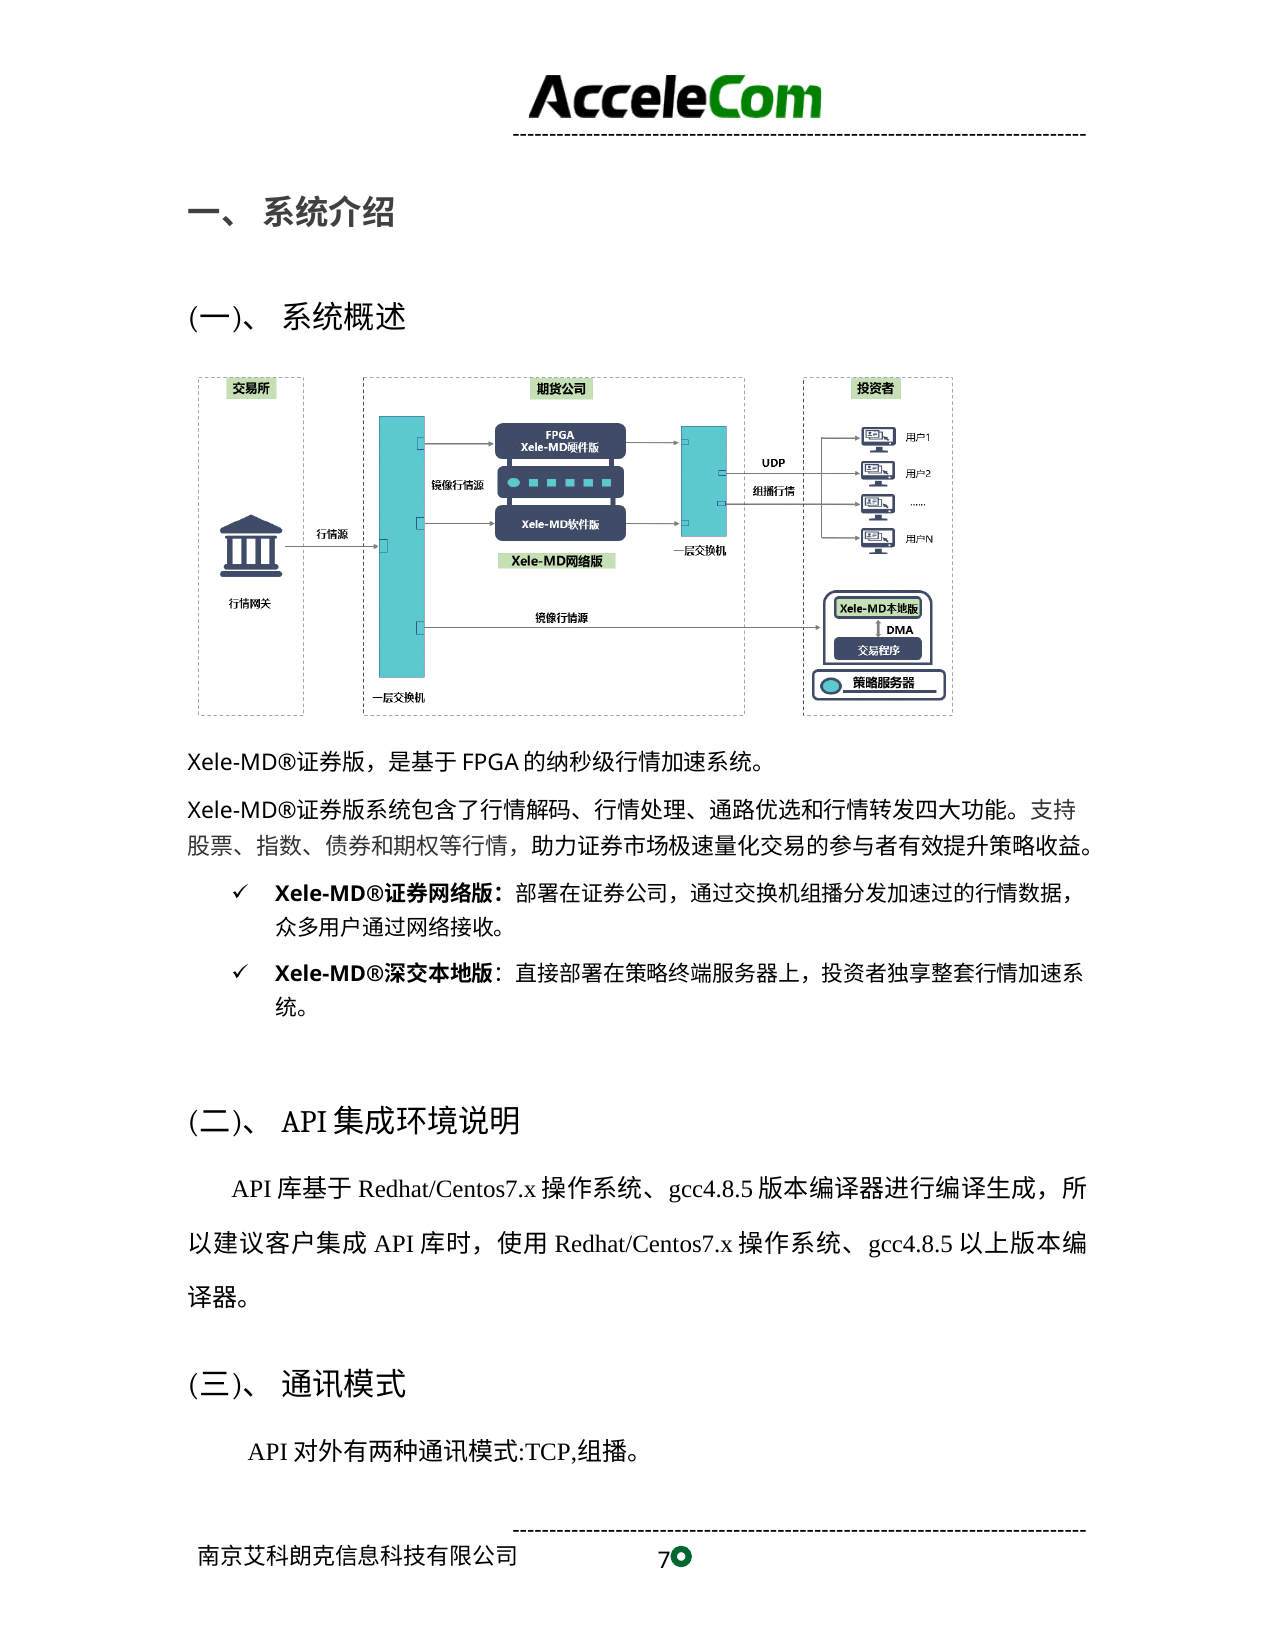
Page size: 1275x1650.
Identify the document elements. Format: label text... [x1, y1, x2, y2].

text 系统介绍 [187, 185, 1087, 234]
list Xele-MD®深交本地版：直接部署在策略终端服务器上，投资者独享整套行情加速系统。 [231, 956, 1087, 1021]
list 系统概述 [187, 292, 1087, 337]
list Xele-MD®证券网络版：部署在证券公司，通过交换机组播分发加速过的行情数据，众多用户通过网络接收。 [231, 876, 1087, 942]
picture [528, 75, 822, 118]
text API库基于Redhat/Centos7.x操作系统、gcc4.8.5版本编译器进行编译生成，所以建议客户集成API库时，使用Redhat/Centos7.x操作系统、gcc4.8.5以上版本编译器。 [187, 1169, 1087, 1314]
list API集成环境说明 [187, 1096, 1087, 1142]
list 通讯模式 [187, 1359, 1087, 1404]
text Xele-MD®证券版系统包含了行情解码、行情处理、通路优选和行情转发四大功能。支持股票、指数、债券和期权等行情，助力证券市场极速量化交易的参与者有效提升策略收益。 [187, 792, 1087, 861]
text API对外有两种通讯模式:TCP,组播。 [187, 1431, 1087, 1467]
picture [187, 364, 964, 725]
text Xele-MD®证券版，是基于FPGA的纳秒级行情加速系统。 [187, 743, 1087, 777]
